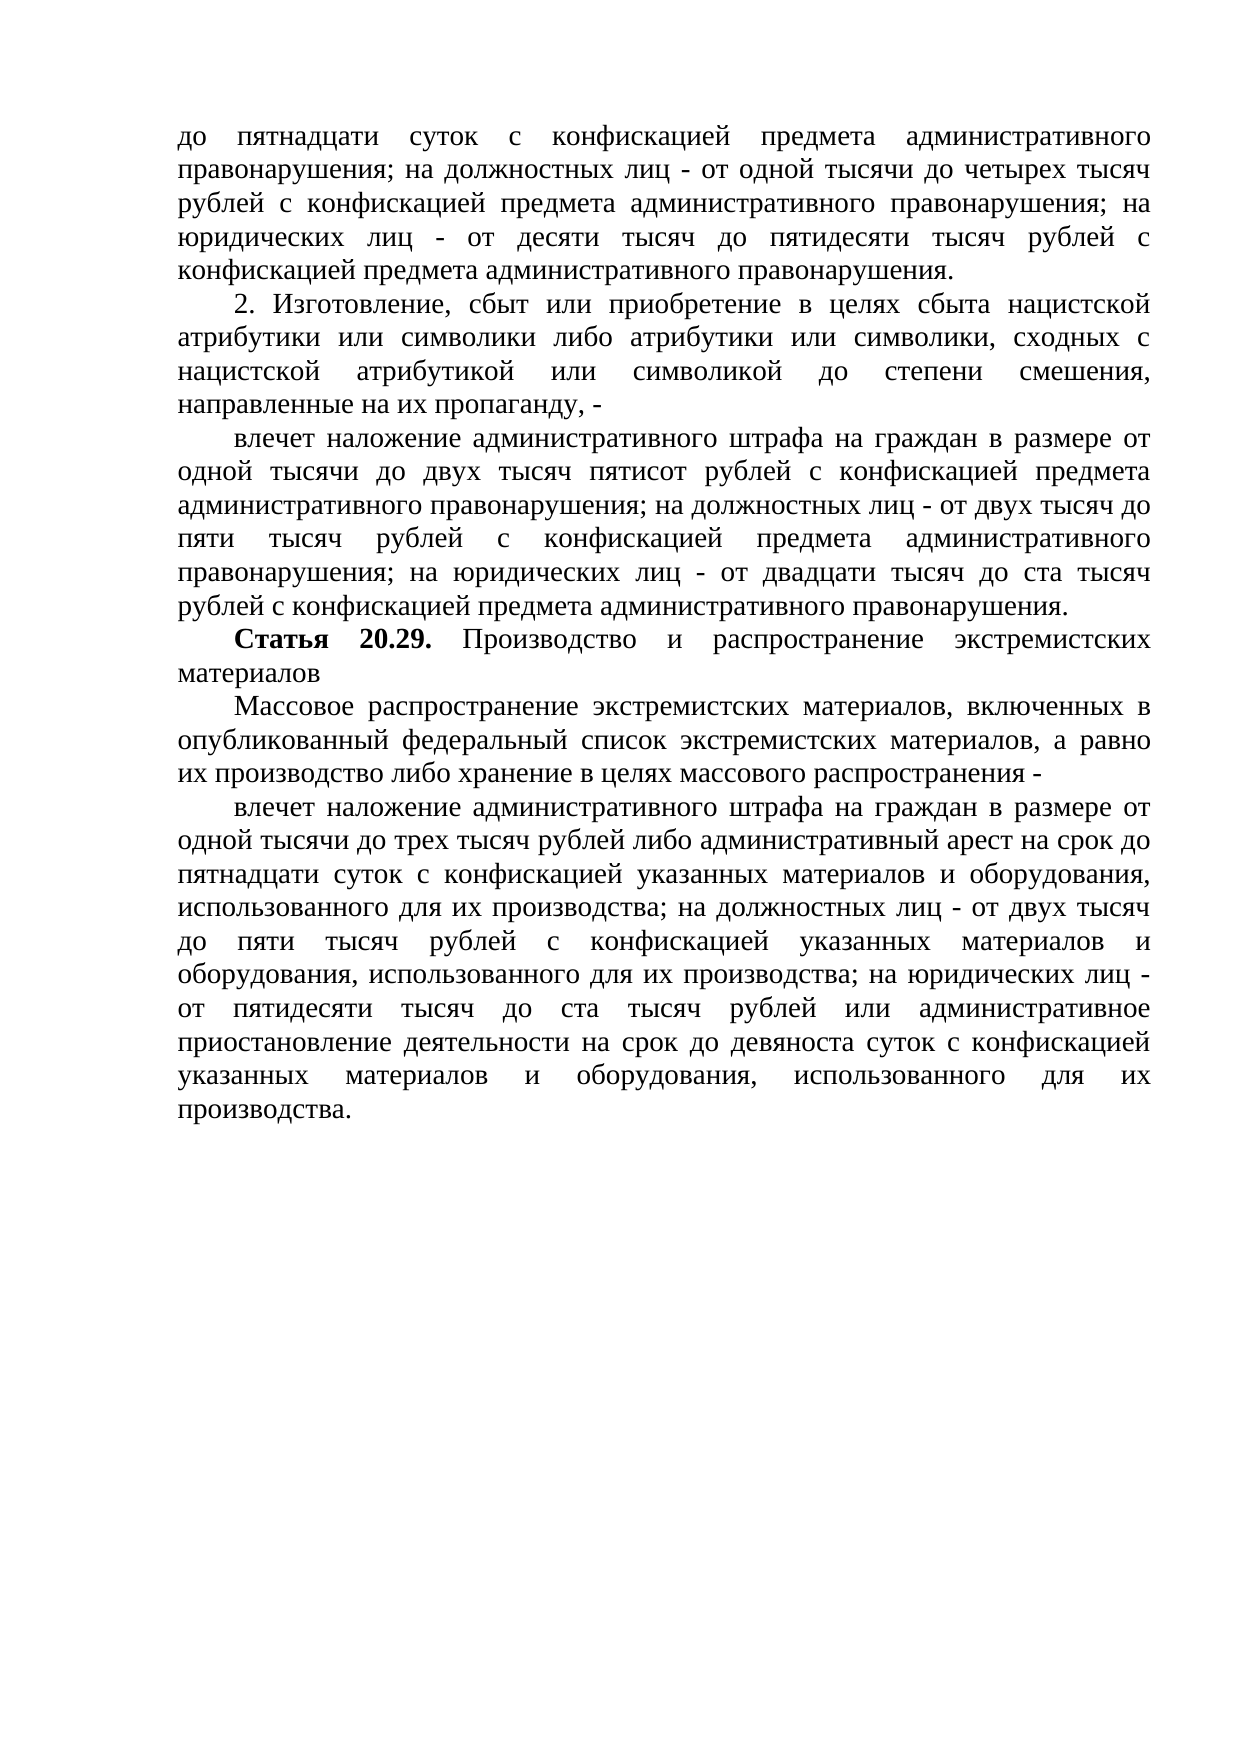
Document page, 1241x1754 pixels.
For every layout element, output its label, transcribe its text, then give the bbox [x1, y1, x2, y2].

text влечет наложение административного штрафа на граждан в размере от одной тысячи до трех тысяч рублей либо административный арест на срок до пятнадцати суток с конфискацией указанных материалов и оборудования, использованного для их производства; на должностных лиц - от двух тысяч до пяти тысяч рублей с конфискацией указанных материалов и оборудования, использованного для их производства; на юридических лиц - от пятидесяти тысяч до ста тысяч рублей или административное приостановление деятельности на срок до девяноста суток с конфискацией указанных материалов и оборудования, использованного для их производства. [177, 789, 1152, 1124]
text влечет наложение административного штрафа на граждан в размере от одной тысячи до двух тысяч пятисот рублей с конфискацией предмета административного правонарушения; на должностных лиц - от двух тысяч до пяти тысяч рублей с конфискацией предмета административного правонарушения; на юридических лиц - от двадцати тысяч до ста тысяч рублей с конфискацией предмета административного правонарушения. [177, 420, 1152, 621]
text Массовое распространение экстремистских материалов, включенных в опубликованный федеральный список экстремистских материалов, а равно их производство либо хранение в целях массового распространения - [177, 688, 1152, 789]
text Статья 20.29. Производство и распространение экстремистских материалов [177, 621, 1152, 688]
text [177, 118, 1152, 286]
text 2. Изготовление, сбыт или приобретение в целях сбыта нацистской атрибутики или символики либо атрибутики или символики, сходных с нацистской атрибутикой или символикой до степени смешения, направленные на их пропаганду, - [177, 286, 1152, 420]
